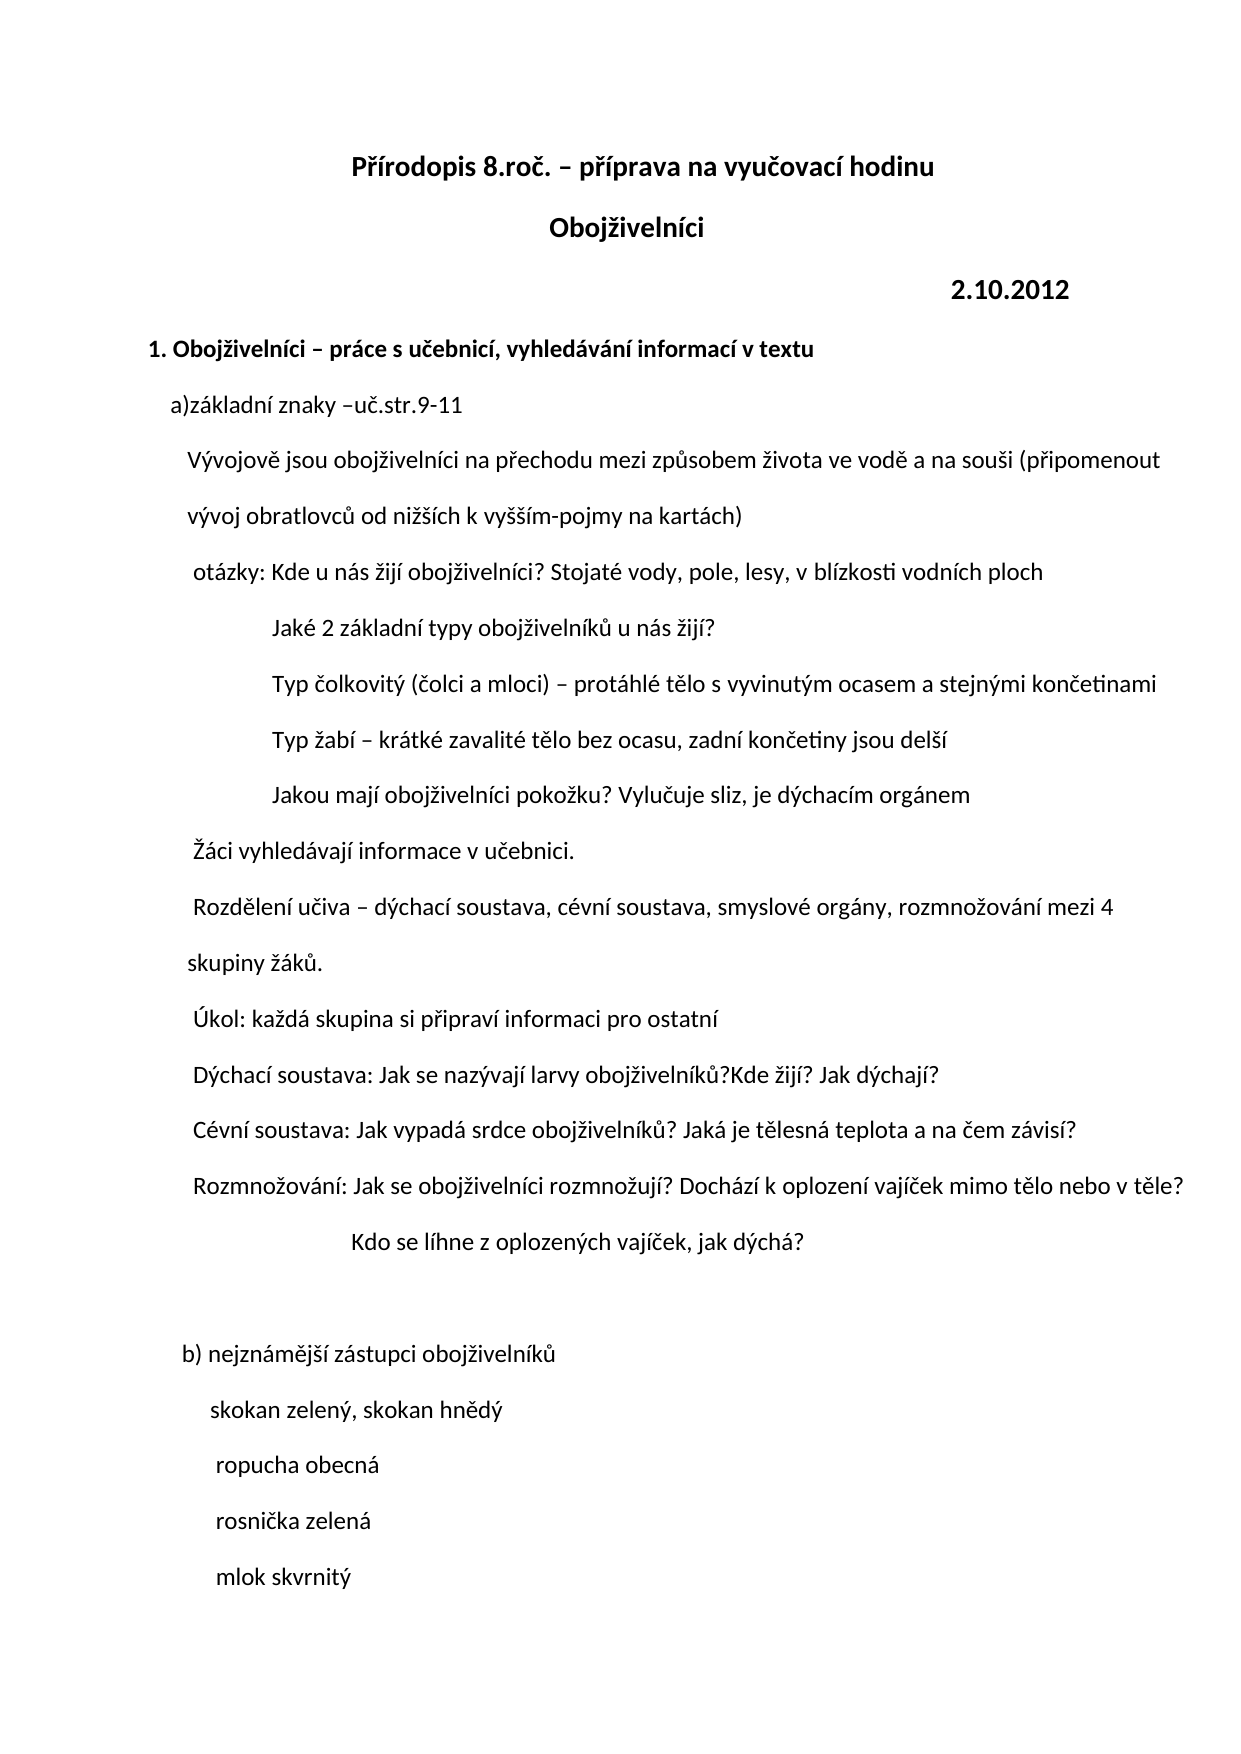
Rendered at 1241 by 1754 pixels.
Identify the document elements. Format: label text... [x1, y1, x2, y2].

text Rozdělení učiva – dýchací soustava, cévní soustava, smyslové orgány, rozmnožování mezi 4 [148, 891, 1179, 922]
text Typ žabí – krátké zavalité tělo bez ocasu, zadní končetiny jsou delší [148, 724, 1179, 754]
text Vývojově jsou obojživelníci na přechodu mezi způsobem života ve vodě a na souši (připomenout [148, 444, 1198, 475]
text 2.10.2012 [148, 271, 1093, 307]
text Rozmnožování: Jak se obojživelníci rozmnožují? Dochází k oplození vajíček mimo tělo nebo v těle? [148, 1170, 1198, 1201]
text Jaké 2 základní typy obojživelníků u nás žijí? [148, 612, 1093, 643]
text Přírodopis 8.roč. – příprava na vyučovací hodinu [148, 148, 1093, 183]
text skupiny žáků. [148, 947, 1179, 978]
text skokan zelený, skokan hnědý [148, 1394, 1198, 1424]
text Jakou mají obojživelníci pokožku? Vylučuje sliz, je dýchacím orgánem [148, 779, 1179, 810]
text Úkol: každá skupina si připraví informaci pro ostatní [148, 1003, 1179, 1033]
text vývoj obratlovců od nižších k vyšším-pojmy na kartách) [148, 500, 1198, 531]
text Žáci vyhledávají informace v učebnici. [148, 835, 1179, 866]
text Kdo se líhne z oplozených vajíček, jak dýchá? [148, 1226, 1198, 1257]
text Typ čolkovitý (čolci a mloci) – protáhlé tělo s vyvinutým ocasem a stejnými končetinami [148, 668, 1179, 698]
text ropucha obecná [148, 1449, 1198, 1480]
text Cévní soustava: Jak vypadá srdce obojživelníků? Jaká je tělesná teplota a na čem závisí? [148, 1114, 1179, 1145]
text Obojživelníci [148, 209, 1093, 245]
text b) nejznámější zástupci obojživelníků [148, 1338, 1198, 1368]
text rosnička zelená [148, 1505, 1198, 1536]
text mlok skvrnitý [148, 1561, 1198, 1592]
text a)základní znaky –uč.str.9-11 [148, 389, 1093, 419]
text otázky: Kde u nás žijí obojživelníci? Stojaté vody, pole, lesy, v blízkosti vodních ploch [148, 556, 1093, 587]
text Dýchací soustava: Jak se nazývají larvy obojživelníků?Kde žijí? Jak dýchají? [148, 1059, 1179, 1089]
text 1. Obojživelníci – práce s učebnicí, vyhledávání informací v textu [148, 333, 1093, 363]
